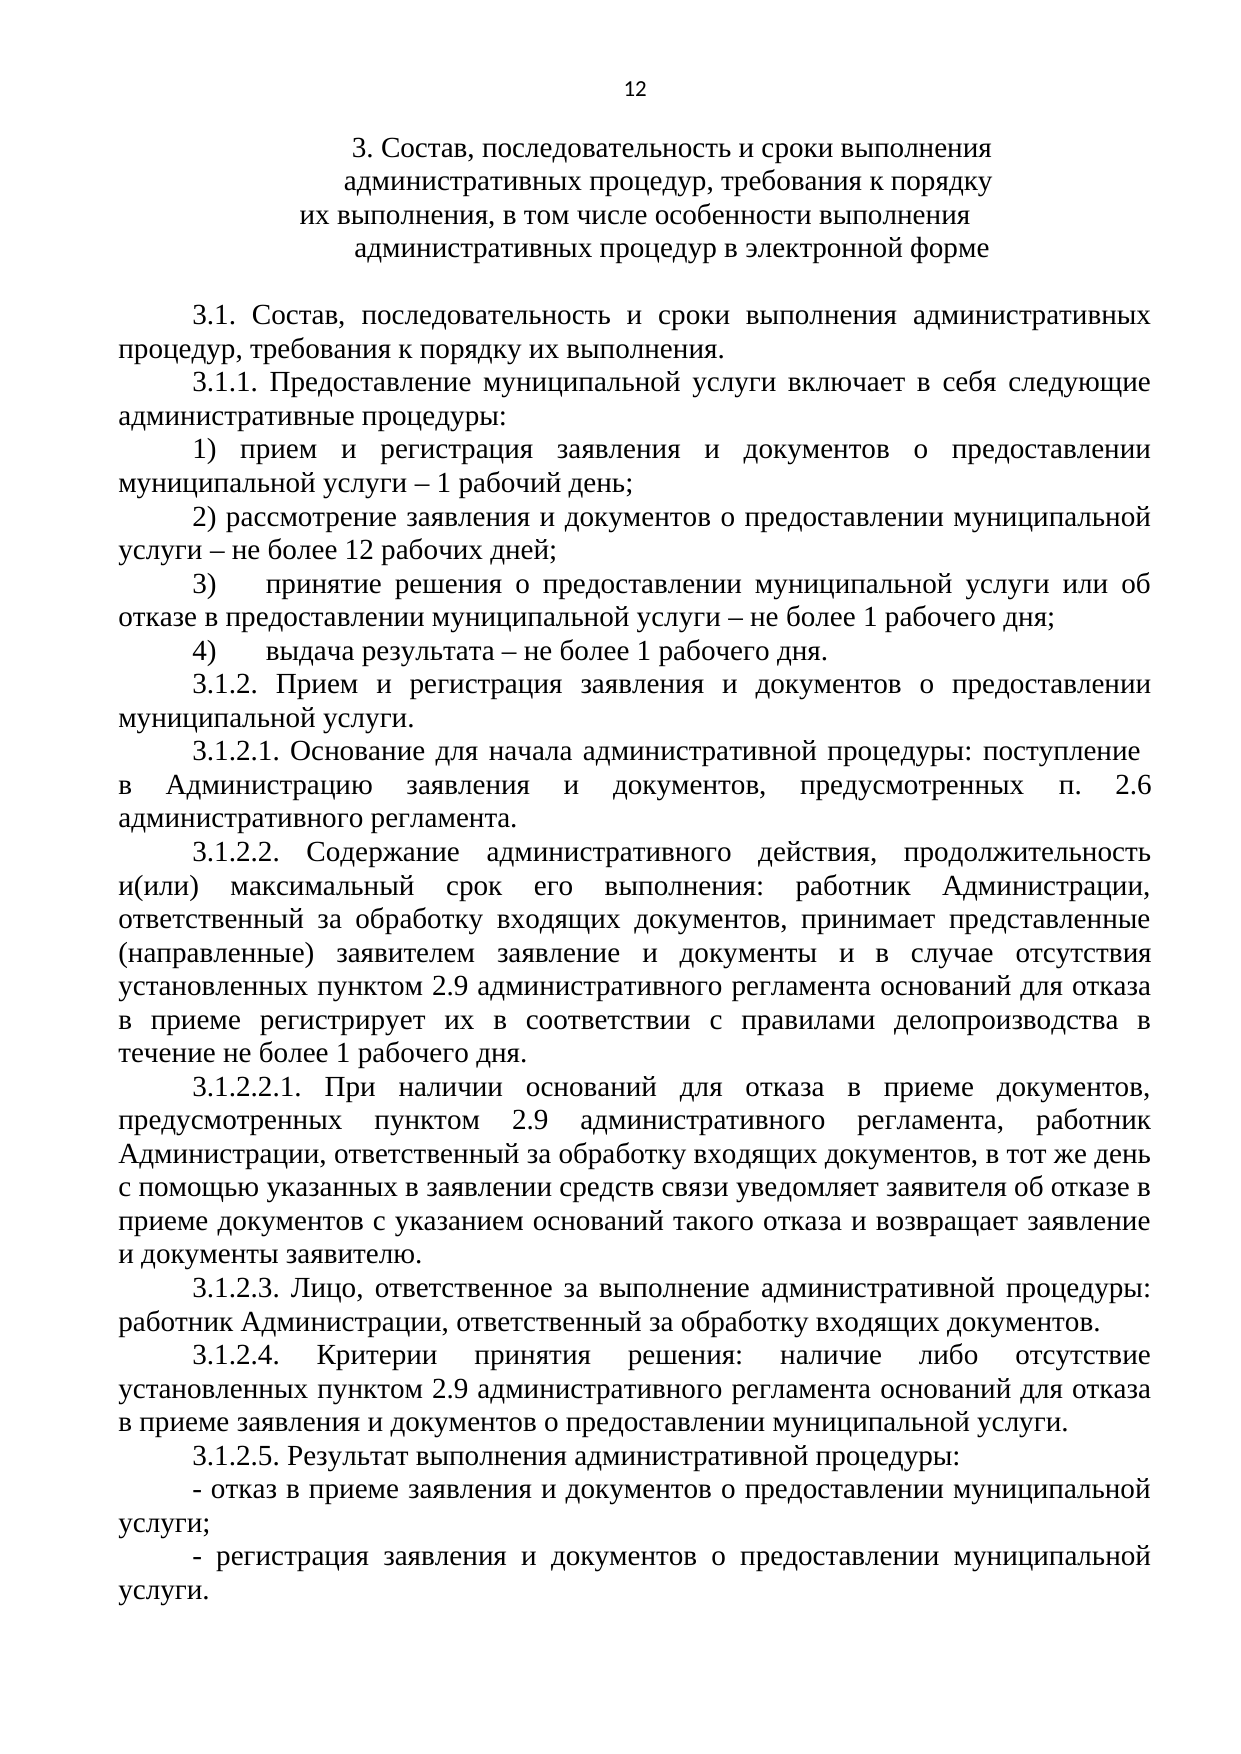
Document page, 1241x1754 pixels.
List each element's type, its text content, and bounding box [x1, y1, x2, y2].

text 4) выдача результата – не более 1 рабочего дня. [118, 633, 1152, 666]
text - отказ в приеме заявления и документов о предоставлении муниципальной услуги; [118, 1471, 1152, 1538]
text 3.1.2.2.1. При наличии оснований для отказа в приеме документов, предусмотренных пунктом 2.9 административного регламента, работник Администрации, ответственный за обработку входящих документов, в тот же день с помощью указанных в заявлении средств связи уведомляет заявителя об отказе в приеме документов с указанием оснований такого отказа и возвращает заявление и документы заявителю. [118, 1069, 1152, 1270]
text - регистрация заявления и документов о предоставлении муниципальной услуги. [118, 1538, 1152, 1606]
text 3.1.2.2. Содержание административного действия, продолжительность и(или) максимальный срок его выполнения: работник Администрации, ответственный за обработку входящих документов, принимает представленные (направленные) заявителем заявление и документы и в случае отсутствия установленных пунктом 2.9 административного регламента оснований для отказа в приеме регистрирует их в соответствии с правилами делопроизводства в течение не более 1 рабочего дня. [118, 834, 1152, 1069]
text 1) прием и регистрация заявления и документов о предоставлении муниципальной услуги – 1 рабочий день; [118, 432, 1152, 499]
text 3.1.2.5. Результат выполнения административной процедуры: [118, 1438, 1152, 1471]
text 3.1. Состав, последовательность и сроки выполнения административных процедур, требования к порядку их выполнения. [118, 297, 1152, 364]
text административных процедур в электронной форме [118, 230, 1152, 264]
text 3.1.2.1. Основание для начала административной процедуры: поступление в Администрацию заявления и документов, предусмотренных п. 2.6 административного регламента. [118, 733, 1152, 834]
text 3.1.2. Прием и регистрация заявления и документов о предоставлении муниципальной услуги. [118, 666, 1152, 733]
text 2) рассмотрение заявления и документов о предоставлении муниципальной услуги – не более 12 рабочих дней; [118, 499, 1152, 566]
text 3.1.2.4. Критерии принятия решения: наличие либо отсутствие установленных пунктом 2.9 административного регламента оснований для отказа в приеме заявления и документов о предоставлении муниципальной услуги. [118, 1337, 1152, 1438]
text административных процедур, требования к порядку их выполнения, в том числе особенности выполнения [118, 163, 1152, 230]
text 3.1.1. Предоставление муниципальной услуги включает в себя следующие административные процедуры: [118, 364, 1152, 432]
text 3. Состав, последовательность и сроки выполнения [118, 130, 1152, 163]
text 3.1.2.3. Лицо, ответственное за выполнение административной процедуры: работник Администрации, ответственный за обработку входящих документов. [118, 1270, 1152, 1337]
text 3) принятие решения о предоставлении муниципальной услуги или об отказе в предоставлении муниципальной услуги – не более 1 рабочего дня; [118, 566, 1152, 633]
